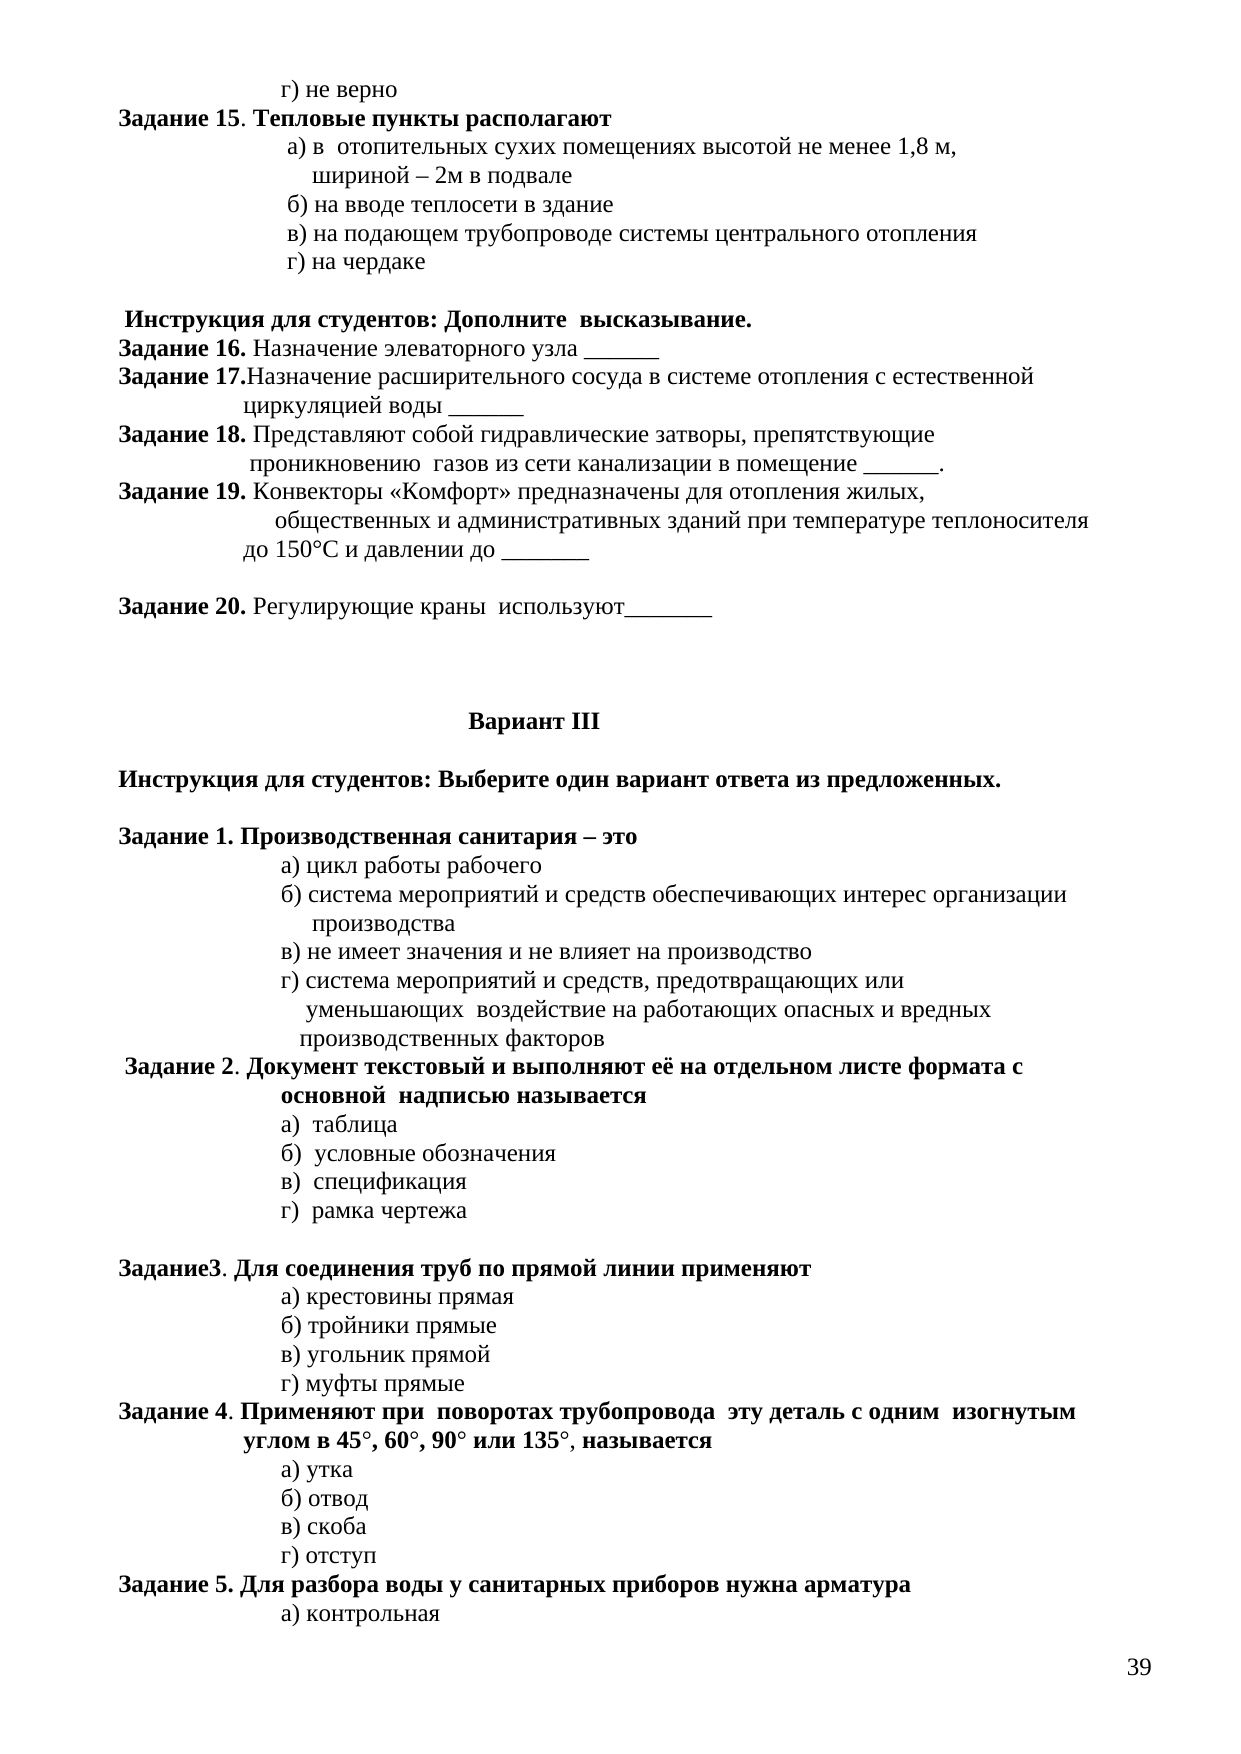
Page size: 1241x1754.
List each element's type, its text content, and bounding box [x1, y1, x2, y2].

text Задание 17.Назначение расширительного сосуда в системе отопления с естественной [118, 361, 1152, 390]
text г) муфты прямые [118, 1368, 1152, 1396]
text до 150°С и давлении до _______ [118, 534, 1152, 563]
text г) система мероприятий и средств, предотвращающих или [118, 965, 1152, 994]
text Задание3. Для соединения труб по прямой линии применяют [118, 1253, 1152, 1281]
text б) на вводе теплосети в здание [118, 189, 1152, 218]
text уменьшающих воздействие на работающих опасных и вредных [118, 994, 1152, 1023]
text г) рамка чертежа [118, 1195, 1152, 1224]
text б) отвод [118, 1483, 1152, 1511]
text в) угольник прямой [118, 1339, 1152, 1368]
text а) таблица [118, 1109, 1152, 1138]
text в) спецификация [118, 1166, 1152, 1195]
text Задание 4. Применяют при поворотах трубопровода эту деталь с одним изогнутым [118, 1396, 1152, 1425]
text Задание 15. Тепловые пункты располагают [118, 103, 1152, 131]
text циркуляцией воды ______ [118, 390, 1152, 419]
text в) скоба [118, 1511, 1152, 1540]
text а) цикл работы рабочего [118, 850, 1152, 879]
text Инструкция для студентов: Выберите один вариант ответа из предложенных. [118, 764, 1152, 793]
text г) не верно [118, 74, 1152, 103]
text общественных и административных зданий при температуре теплоносителя [118, 505, 1152, 534]
text б) система мероприятий и средств обеспечивающих интерес организации [118, 879, 1152, 908]
text б) условные обозначения [118, 1138, 1152, 1166]
text Вариант III [118, 706, 1152, 735]
text а) в отопительных сухих помещениях высотой не менее , [118, 131, 1152, 160]
text Задание 16. Назначение элеваторного узла ______ [118, 333, 1152, 361]
text основной надписью называется [118, 1080, 1152, 1109]
text производства [118, 908, 1152, 936]
text Задание 19. Конвекторы «Комфорт» предназначены для отопления жилых, [118, 476, 1152, 505]
text а) крестовины прямая [118, 1281, 1152, 1310]
text г) отступ [118, 1540, 1152, 1569]
text г) на чердаке [118, 246, 1152, 275]
text производственных факторов [118, 1023, 1152, 1051]
text а) контрольная [118, 1598, 1152, 1626]
text проникновению газов из сети канализации в помещение ______. [118, 448, 1152, 476]
text в) на подающем трубопроводе системы центрального отопления [118, 218, 1152, 246]
text в) не имеет значения и не влияет на производство [118, 936, 1152, 965]
text Задание 20. Регулирующие краны используют_______ [118, 591, 1152, 620]
text а) утка [118, 1454, 1152, 1483]
text Задание 2. Документ текстовый и выполняют её на отдельном листе формата с [118, 1051, 1152, 1080]
text Инструкция для студентов: Дополните высказывание. [118, 304, 1152, 333]
text шириной – 2м в подвале [118, 160, 1152, 189]
text Задание 18. Представляют собой гидравлические затворы, препятствующие [118, 419, 1152, 448]
text Задание 1. Производственная санитария – это [118, 821, 1152, 850]
text углом в 45°, 60°, 90° или 135°, называется [118, 1425, 1152, 1454]
text б) тройники прямые [118, 1310, 1152, 1339]
text Задание 5. Для разбора воды у санитарных приборов нужна арматура [118, 1569, 1152, 1598]
